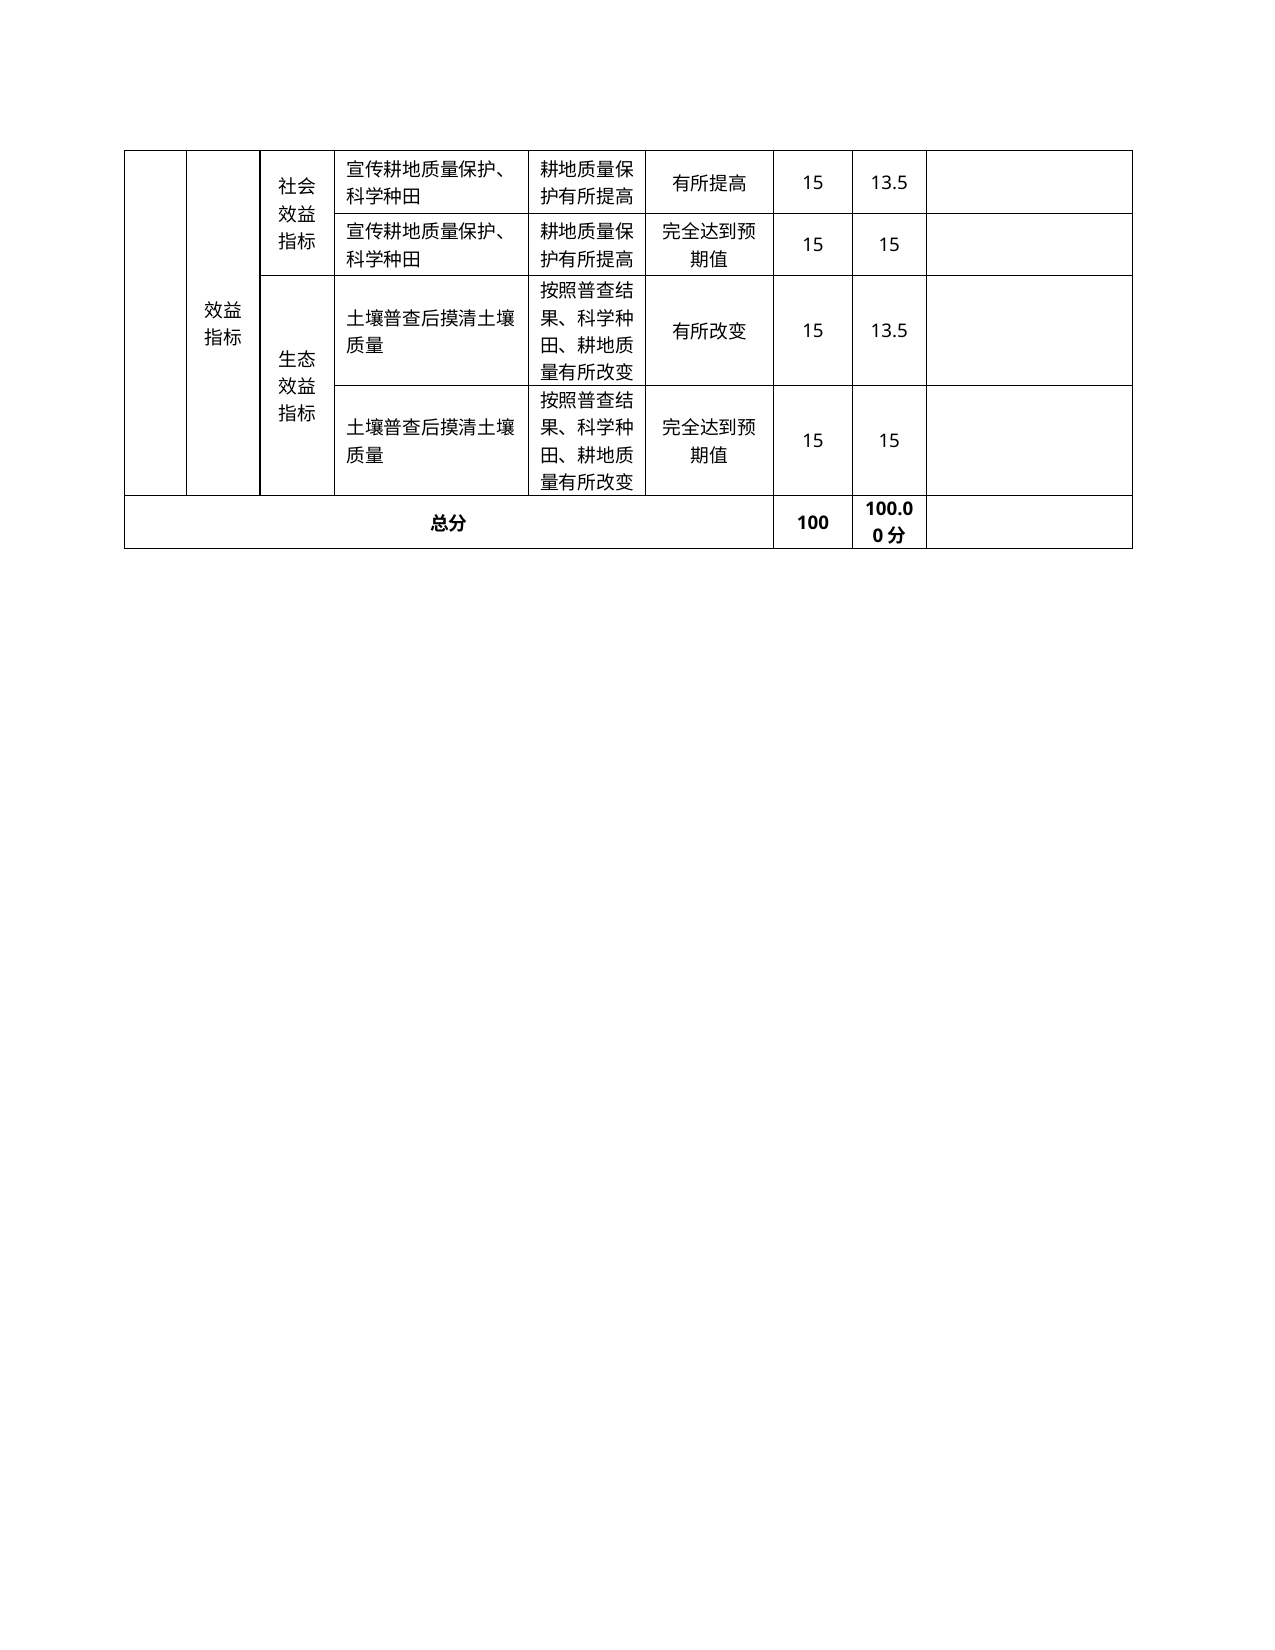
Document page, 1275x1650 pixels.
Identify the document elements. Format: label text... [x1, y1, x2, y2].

table_cell [927, 276, 1132, 385]
table_cell 社会效益指标 [261, 151, 334, 275]
table_cell 15 [774, 151, 852, 212]
table_cell [927, 496, 1132, 548]
table_cell 15 [774, 276, 852, 385]
table_cell 13.5 [853, 276, 926, 385]
table_cell 100.00分 [853, 496, 926, 548]
table_cell 完全达到预期值 [646, 386, 773, 494]
table_cell 耕地质量保护有所提高 [529, 214, 645, 275]
table_cell 效益指标 [187, 151, 259, 494]
table_cell 耕地质量保护有所提高 [529, 151, 645, 212]
table_cell [927, 386, 1132, 494]
table_cell 按照普查结果、科学种田、耕地质量有所改变 [529, 276, 645, 385]
table_cell 13.5 [853, 151, 926, 212]
table_cell 土壤普查后摸清土壤质量 [335, 386, 528, 494]
table_cell [927, 151, 1132, 212]
table_cell 15 [774, 214, 852, 275]
table_cell 宣传耕地质量保护、科学种田 [335, 214, 528, 275]
table_cell 按照普查结果、科学种田、耕地质量有所改变 [529, 386, 645, 494]
table_cell 15 [774, 386, 852, 494]
table_cell 有所提高 [646, 151, 773, 212]
table_cell 宣传耕地质量保护、科学种田 [335, 151, 528, 212]
table_cell 生态效益指标 [261, 276, 334, 494]
table_cell 土壤普查后摸清土壤质量 [335, 276, 528, 385]
table_cell [927, 214, 1132, 275]
table_cell 有所改变 [646, 276, 773, 385]
table_cell 15 [853, 214, 926, 275]
table_cell 15 [853, 386, 926, 494]
table_cell 总分 [125, 496, 773, 548]
table_cell 100 [774, 496, 852, 548]
table_cell 完全达到预期值 [646, 214, 773, 275]
